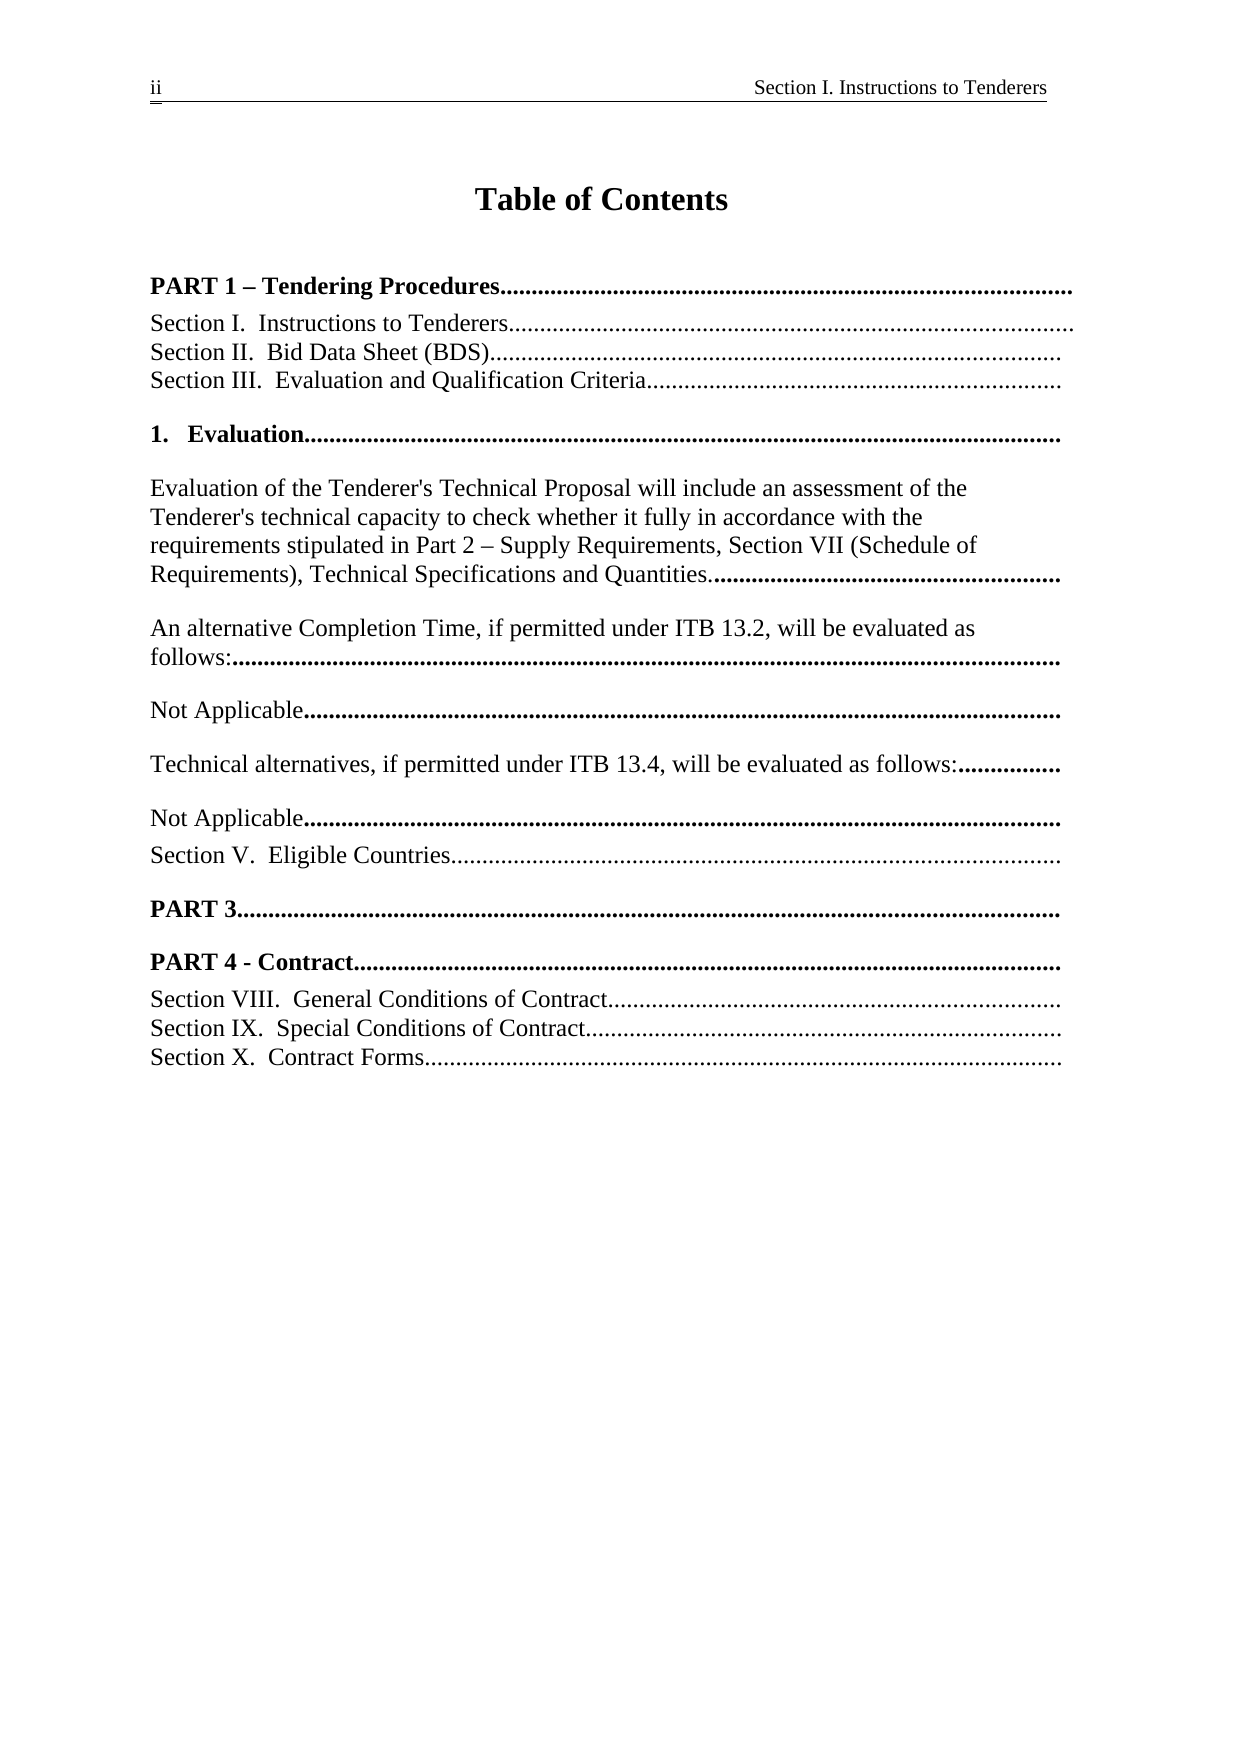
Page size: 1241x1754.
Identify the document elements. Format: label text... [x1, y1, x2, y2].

text Not Applicable 28 [150, 695, 1053, 724]
text PART 4 - Contract 55 [150, 947, 1053, 976]
text Section II. Bid Data Sheet (BDS) 23 [150, 337, 1053, 365]
text PART 3 53 [150, 894, 1053, 922]
text Section I. Instructions to Tenderers 3 [150, 308, 1053, 337]
text An alternative Completion Time, if permitted under ITB 13.2, will be evaluated as follows: 28 [150, 613, 1053, 670]
text Section V. Eligible Countries 52 [150, 840, 1053, 869]
text Not Applicable 28 [150, 803, 1053, 832]
text Table of Contents [150, 179, 1053, 217]
text 1. Evaluation 28 [150, 419, 1053, 448]
text Section IX. Special Conditions of Contract 73 [150, 1013, 1053, 1042]
text PART 1 – Tendering Procedures 1 [150, 271, 1053, 299]
text Section X. Contract Forms 77 [150, 1042, 1053, 1071]
text Evaluation of the Tenderer's Technical Proposal will include an assessment of the Tenderer's technical capacity to check whether it fully in accordance with the requirements stipulated in Part 2 – Supply Requirements, Section VII (Schedule of Requirements), Technical Specifications and Quantities. 28 [150, 473, 1053, 588]
text Section VIII. General Conditions of Contract 57 [150, 984, 1053, 1013]
text Technical alternatives, if permitted under ITB 13.4, will be evaluated as follows: 28 [150, 749, 1053, 778]
text Section III. Evaluation and Qualification Criteria 27 [150, 365, 1053, 394]
